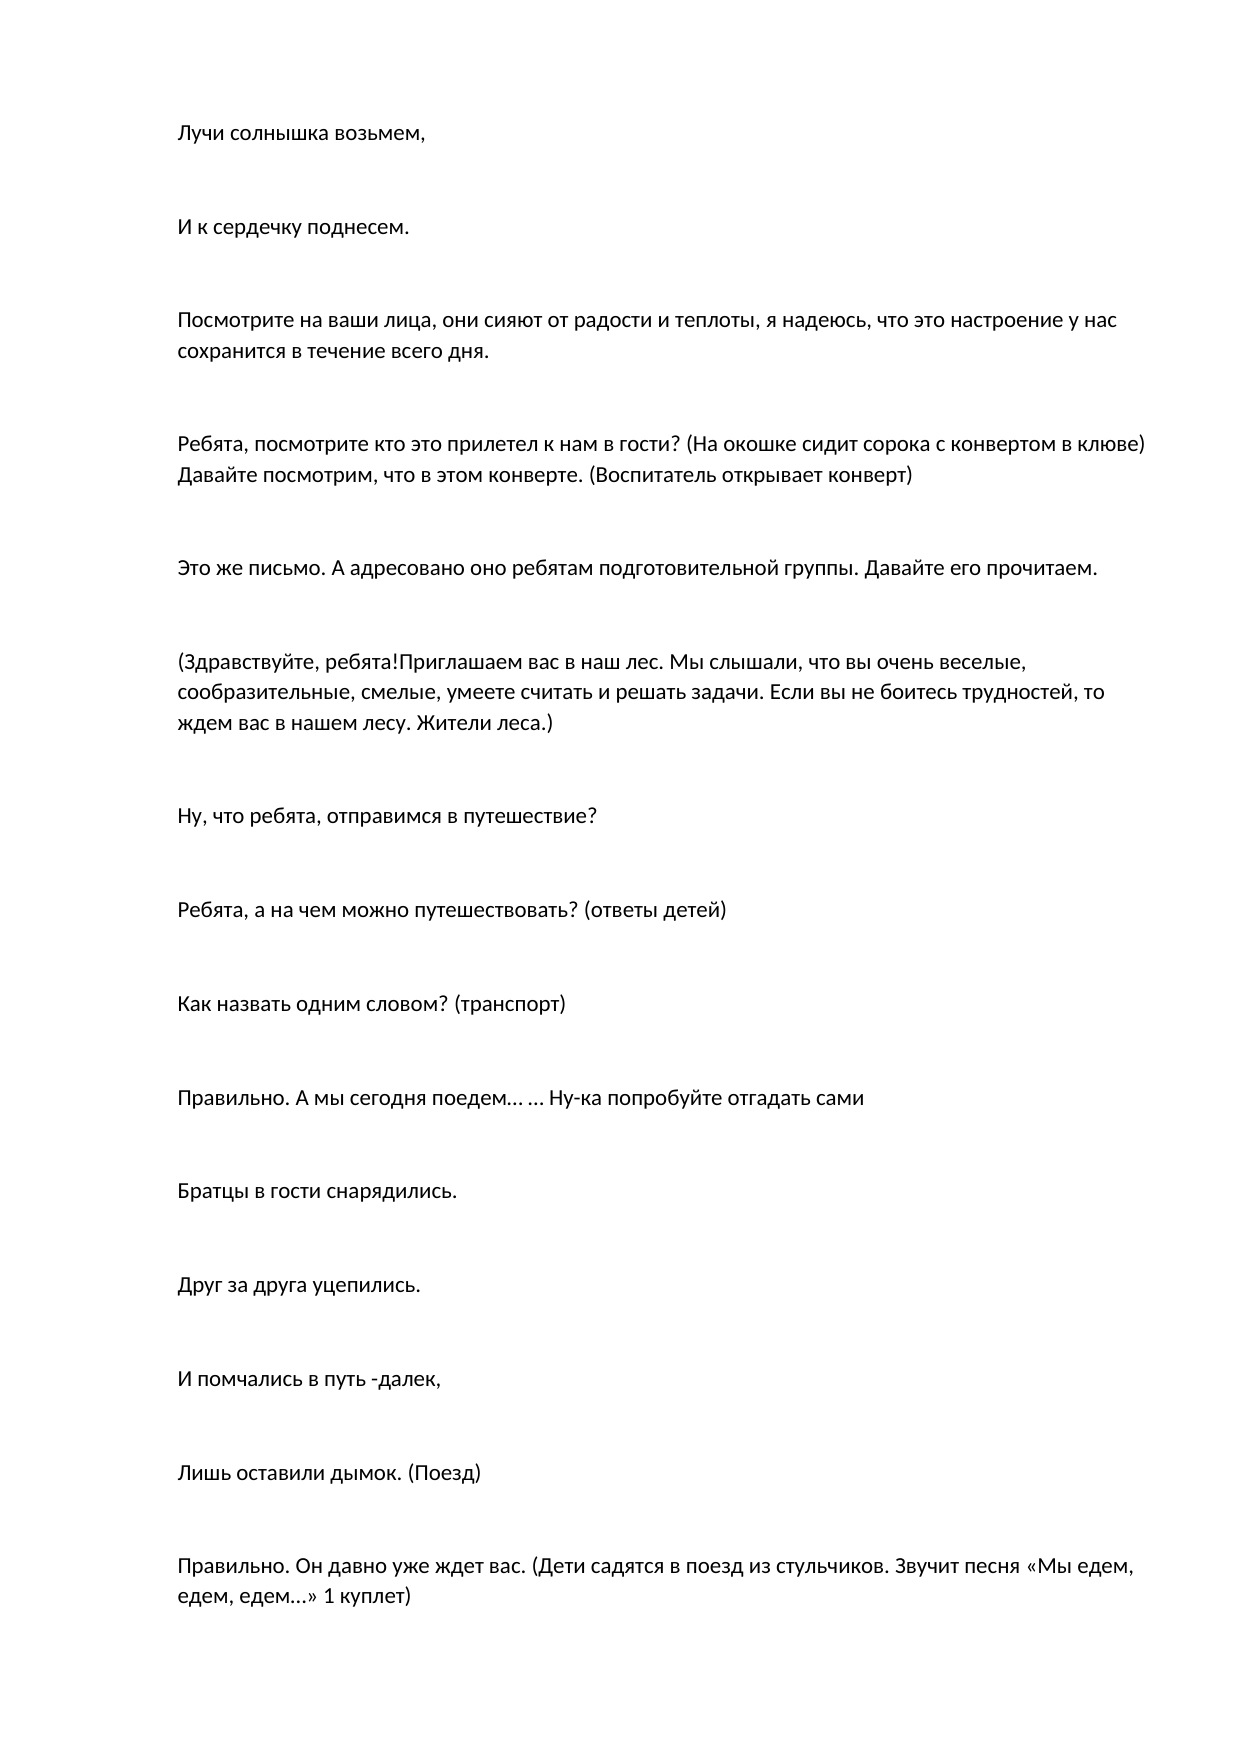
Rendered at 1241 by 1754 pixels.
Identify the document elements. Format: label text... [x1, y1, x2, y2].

text Как назвать одним словом? (транспорт) [177, 989, 1152, 1017]
text Это же письмо. А адресовано оно ребятам подготовительной группы. Давайте его прочитаем. [177, 553, 1152, 582]
text Лишь оставили дымок. (Поезд) [177, 1458, 1152, 1486]
text И помчались в путь -далек, [177, 1364, 1152, 1392]
text Ну, что ребята, отправимся в путешествие? [177, 801, 1152, 829]
text Братцы в гости снарядились. [177, 1176, 1152, 1204]
text Ребята, посмотрите кто это прилетел к нам в гости? (На окошке сидит сорока с конвертом в клюве) Давайте посмотрим, что в этом конверте. (Воспитатель открывает конверт) [177, 429, 1152, 488]
text Лучи солнышка возьмем, [177, 118, 1152, 146]
text Правильно. Он давно уже ждет вас. (Дети садятся в поезд из стульчиков. Звучит песня «Мы едем, едем, едем…» 1 куплет) [177, 1551, 1152, 1610]
text Правильно. А мы сегодня поедем… … Ну-ка попробуйте отгадать сами [177, 1083, 1152, 1111]
text Друг за друга уцепились. [177, 1270, 1152, 1298]
text Ребята, а на чем можно путешествовать? (ответы детей) [177, 895, 1152, 923]
text (Здравствуйте, ребята!Приглашаем вас в наш лес. Мы слышали, что вы очень веселые, сообразительные, смелые, умеете считать и решать задачи. Если вы не боитесь трудностей, то ждем вас в нашем лесу. Жители леса.) [177, 647, 1152, 736]
text И к сердечку поднесем. [177, 212, 1152, 240]
text Посмотрите на ваши лица, они сияют от радости и теплоты, я надеюсь, что это настроение у нас сохранится в течение всего дня. [177, 306, 1152, 364]
